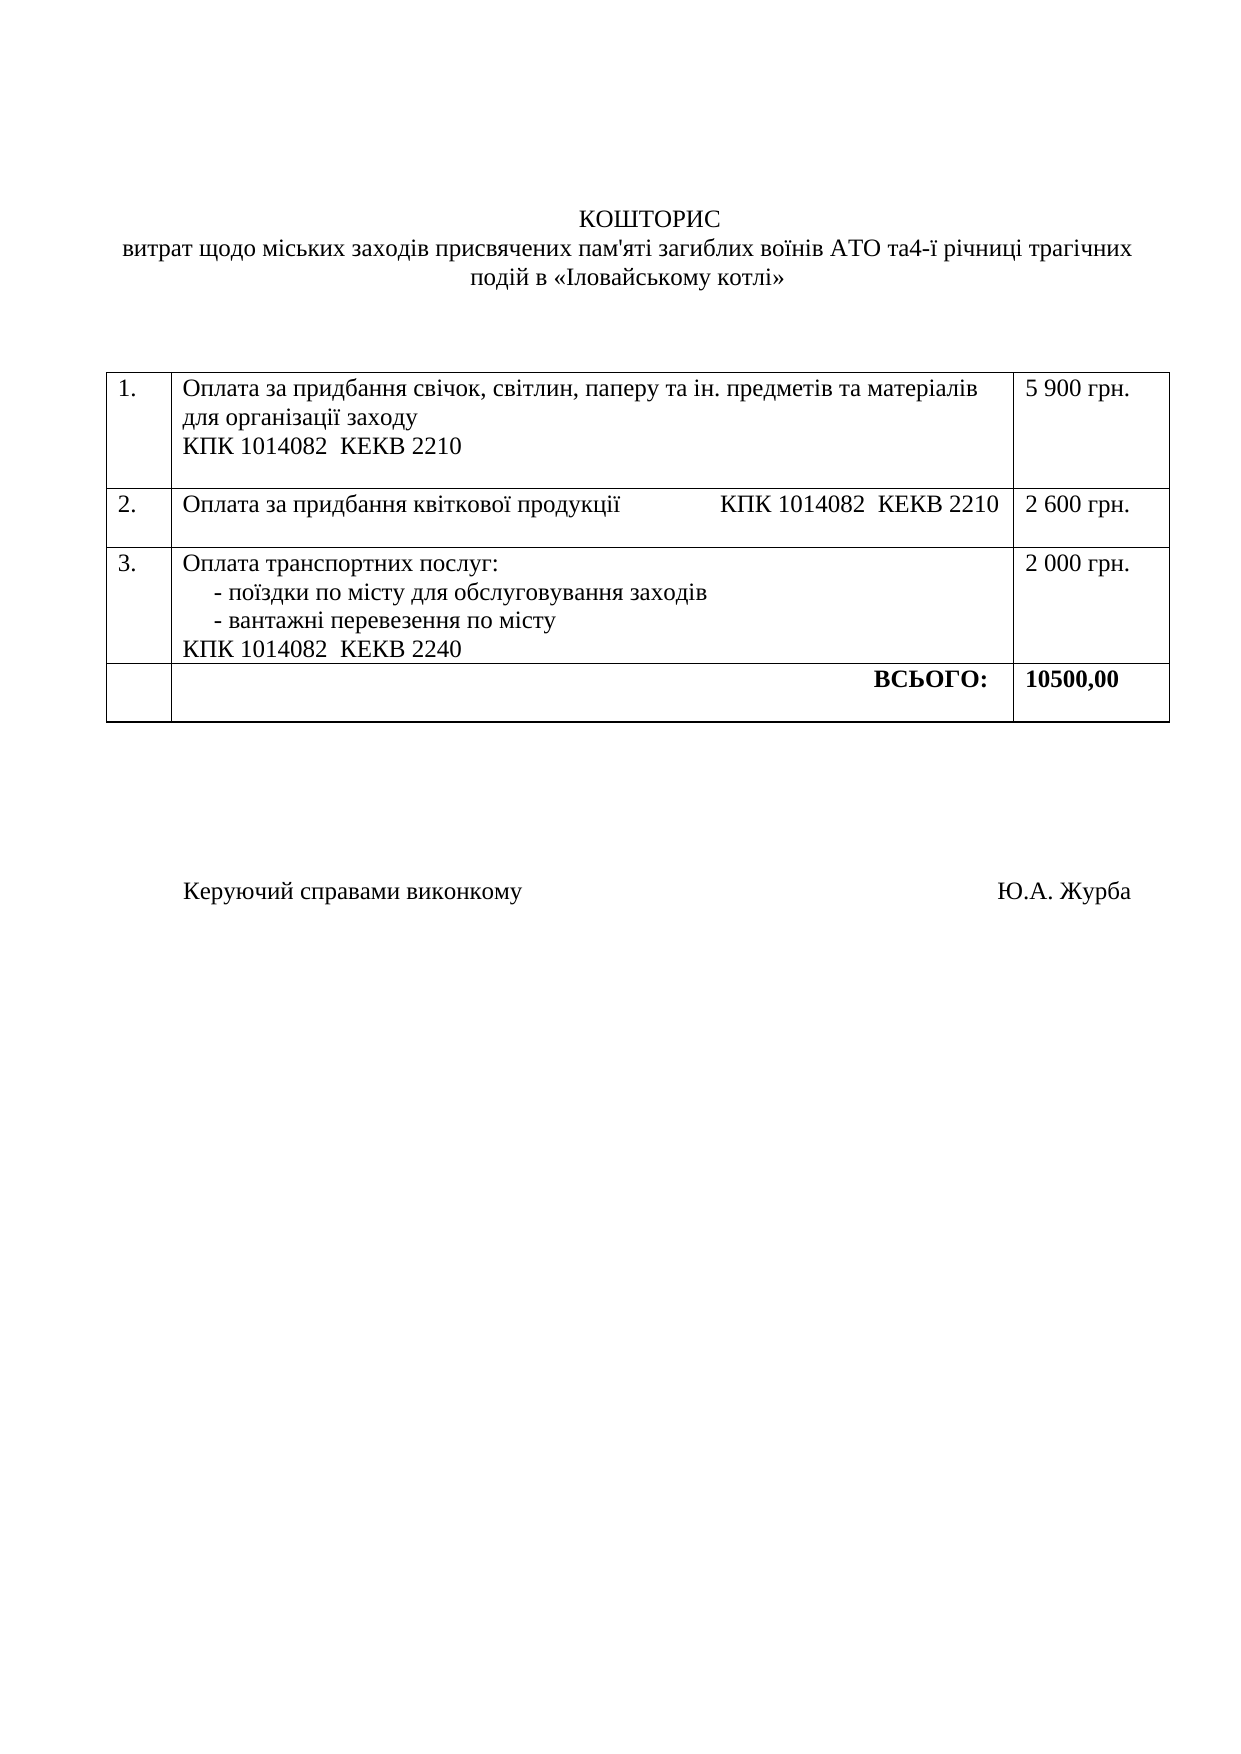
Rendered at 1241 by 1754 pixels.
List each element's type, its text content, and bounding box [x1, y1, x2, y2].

table_cell Оплата за придбання квіткової продукції КПК 1014082 КЕКВ 2210 [172, 489, 1013, 547]
table_cell Оплата транспортних послуг: - поїздки по місту для обслуговування заходів - вантажні перевезення по місту КПК 1014082 КЕКВ 2240 [172, 548, 1013, 663]
text витрат щодо міських заходів присвячених пам'яті загиблих воїнів АТО та4-ї річниці трагічних подій в «Іловайському котлі» [118, 233, 1137, 291]
table_header 5 900 грн. [1014, 373, 1169, 488]
table_cell 10500,00 [1014, 664, 1169, 721]
table_header Оплата за придбання свічок, світлин, паперу та ін. предметів та матеріалів для організації заходу КПК 1014082 КЕКВ 2210 [172, 373, 1013, 488]
table_cell ВСЬОГО: [172, 664, 1013, 721]
table_cell [107, 664, 171, 721]
text КОШТОРИС [148, 204, 1152, 233]
table_header 1. [107, 373, 171, 488]
table_cell 2 600 грн. [1014, 489, 1169, 547]
table_cell 3. [107, 548, 171, 663]
table_cell 2 000 грн. [1014, 548, 1169, 663]
text Керуючий справами виконкому Ю.А. Журба [118, 876, 1196, 904]
table_cell 2. [107, 489, 171, 547]
